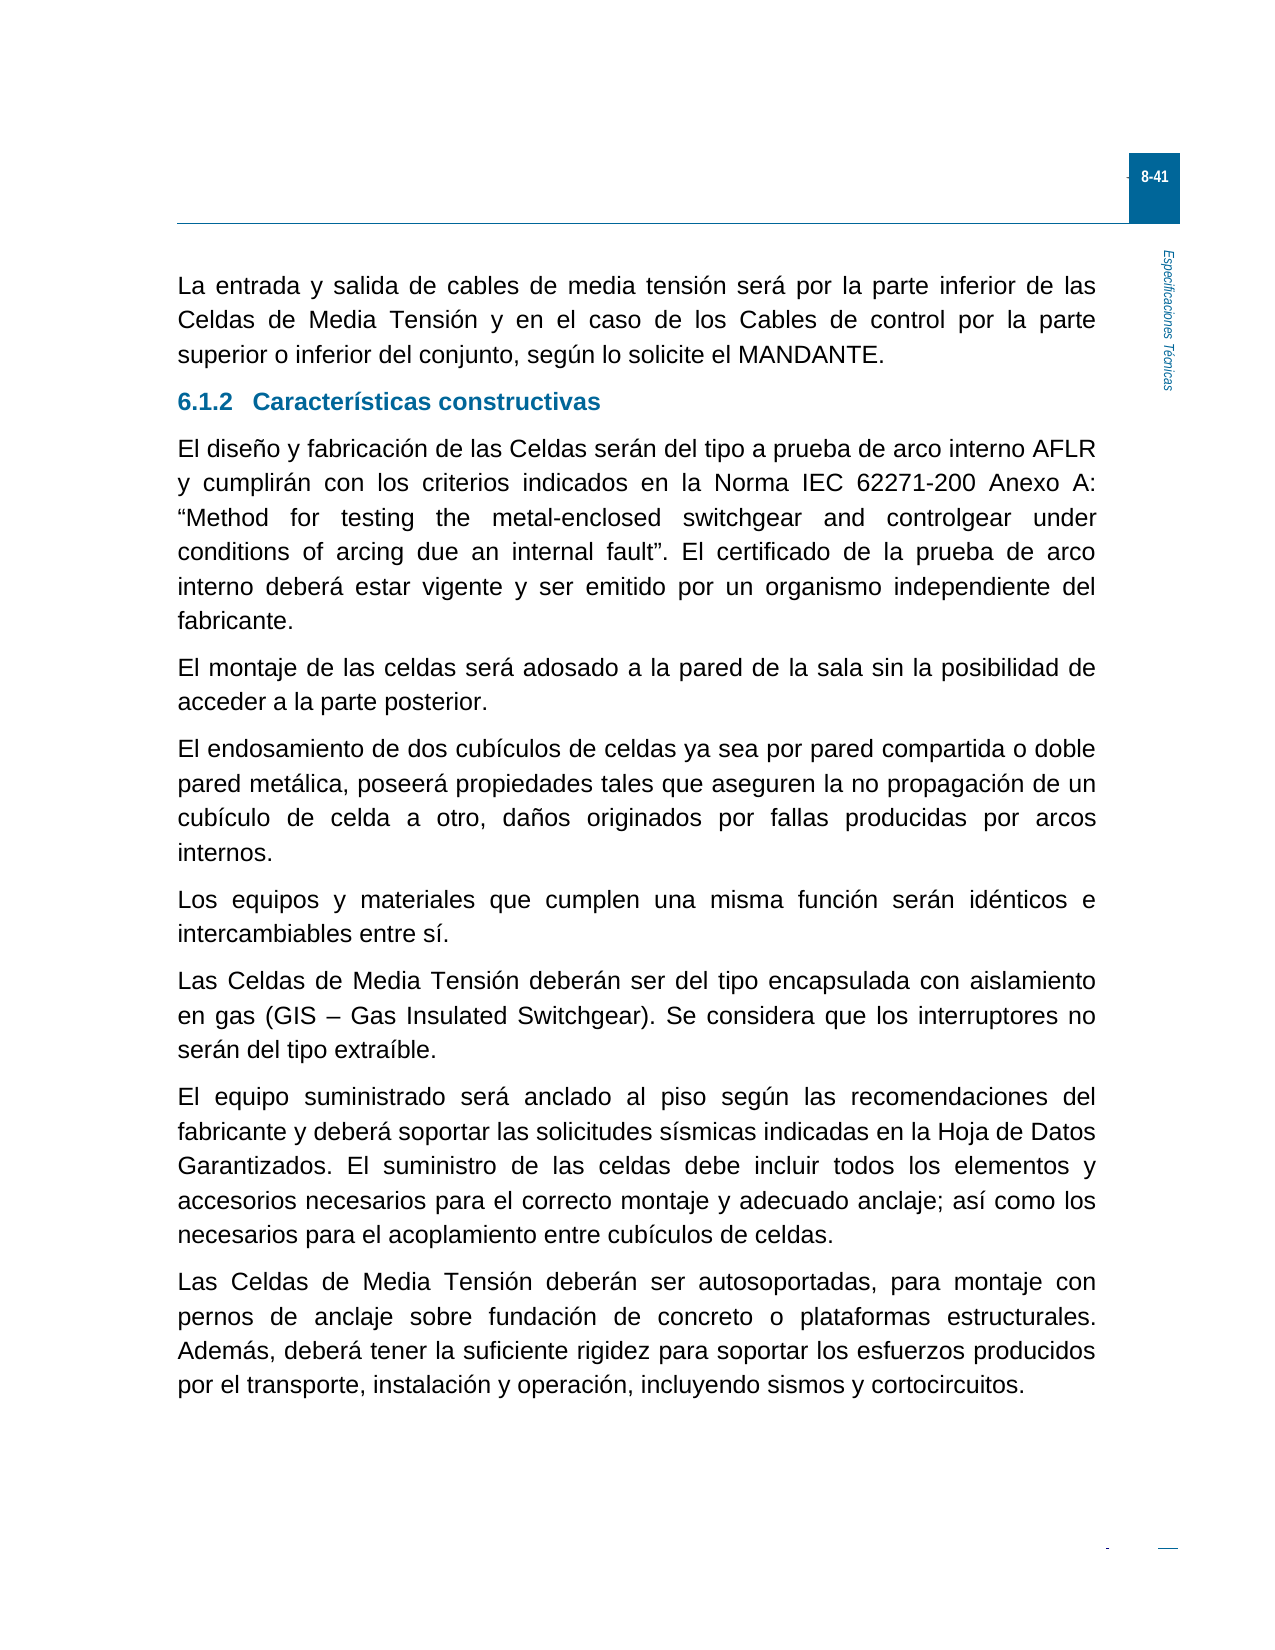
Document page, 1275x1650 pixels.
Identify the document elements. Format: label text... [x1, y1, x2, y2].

text El endosamiento de dos cubículos de celdas ya sea por pared compartida o doble pared metálica, poseerá propiedades tales que aseguren la no propagación de un cubículo de celda a otro, daños originados por fallas producidas por arcos internos. [177, 734, 1098, 867]
picture [1164, 292, 1172, 298]
picture [1164, 264, 1172, 270]
text Las Celdas de Media Tensión deberán ser autosoportadas, para montaje con pernos de anclaje sobre fundación de concreto o plataformas estructurales. Además, deberá tener la suficiente rigidez para soportar los esfuerzos producidos por el transporte, instalación y operación, incluyendo sismos y cortocircuitos. [177, 1267, 1098, 1399]
text El equipo suministrado será anclado al piso según las recomendaciones del fabricante y deberá soportar las solicitudes sísmicas indicadas en la Hoja de Datos Garantizados. El suministro de las celdas debe incluir todos los elementos y accesorios necesarios para el correcto montaje y adecuado anclaje; así como los necesarios para el acoplamiento entre cubículos de celdas. [177, 1082, 1098, 1249]
picture [1164, 333, 1172, 339]
text El diseño y fabricación de las Celdas serán del tipo a prueba de arco interno AFLR y cumplirán con los criterios indicados en la Norma IEC 62271-200 Anexo A: “Method for testing the metal-enclosed switchgear and controlgear under conditions of arcing due an internal fault”. El certificado de la prueba de arco interno deberá estar vigente y ser emitido por un organismo independiente del fabricante. [177, 433, 1098, 635]
picture [1164, 357, 1172, 366]
text La entrada y salida de cables de media tensión será por la parte inferior de las Celdas de Media Tensión y en el caso de los Cables de control por la parte superior o inferior del conjunto, según lo solicite el MANDANTE. [177, 271, 1098, 368]
text El montaje de las celdas será adosado a la pared de la sala sin la posibilidad de acceder a la parte posterior. [177, 653, 1098, 716]
subtitle Características constructivas [177, 387, 1098, 415]
picture [1164, 305, 1172, 311]
picture [1164, 372, 1172, 378]
picture [1164, 271, 1172, 283]
text Los equipos y materiales que cumplen una misma función serán idénticos e intercambiables entre sí. [177, 885, 1098, 948]
picture [1164, 385, 1172, 391]
picture [1164, 327, 1172, 333]
text Las Celdas de Media Tensión deberán ser del tipo encapsulada con aislamiento en gas (GIS – Gas Insulated Switchgear). Se considera que los interruptores no serán del tipo extraíble. [177, 966, 1098, 1064]
picture [1164, 258, 1172, 264]
picture [1164, 350, 1172, 356]
